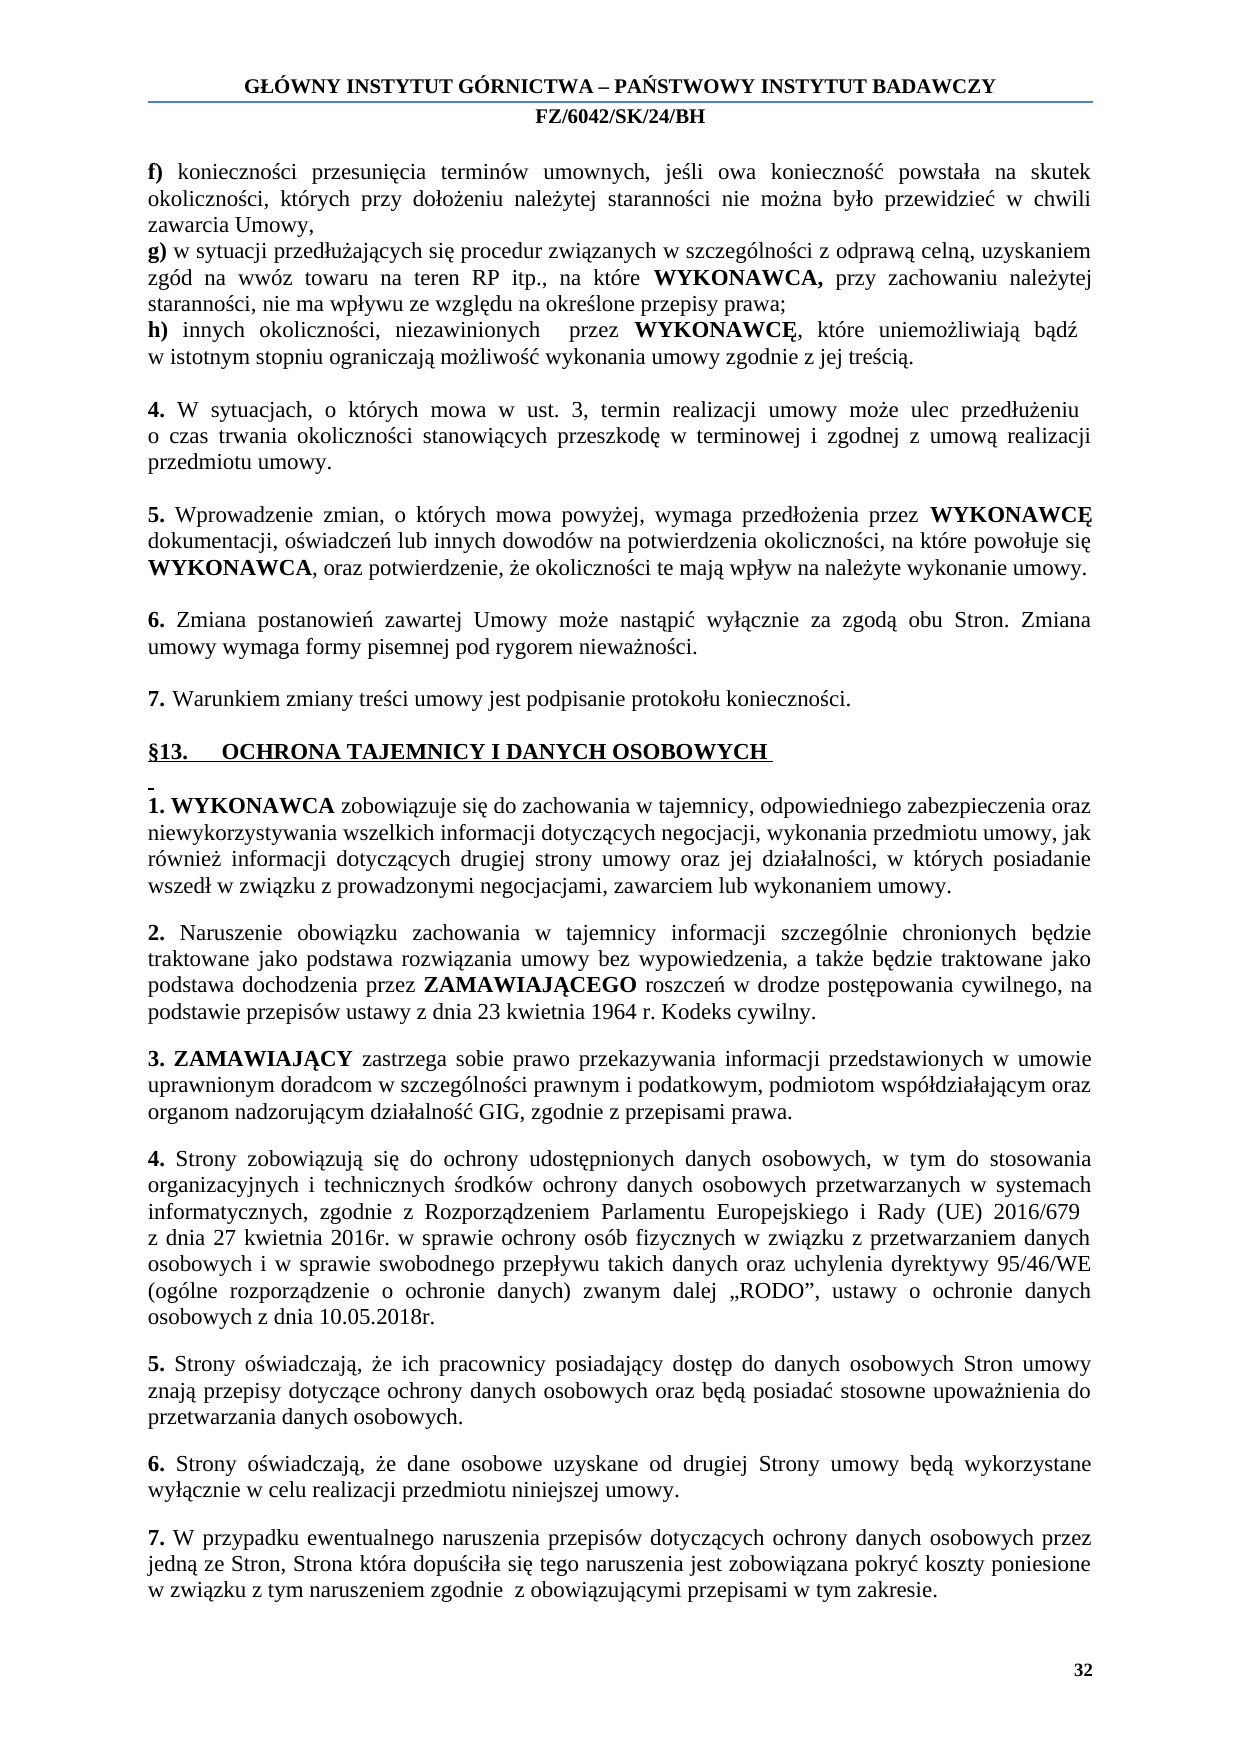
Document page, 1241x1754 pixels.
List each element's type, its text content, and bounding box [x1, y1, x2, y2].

text 13. OCHRONA TAJEMNICY I DANYCH OSOBOWYCH [148, 738, 1093, 764]
text 1. WYKONAWCA zobowiązuje się do zachowania w tajemnicy, odpowiedniego zabezpieczenia oraz niewykorzystywania wszelkich informacji dotyczących negocjacji, wykonania przedmiotu umowy, jak również informacji dotyczących drugiej strony umowy oraz jej działalności, w których posiadanie wszedł w związku z prowadzonymi negocjacjami, zawarciem lub wykonaniem umowy. [148, 793, 1093, 898]
text 3. ZAMAWIAJĄCY zastrzega sobie prawo przekazywania informacji przedstawionych w umowie uprawnionym doradcom w szczególności prawnym i podatkowym, podmiotom współdziałającym oraz organom nadzorującym działalność GIG, zgodnie z przepisami prawa. [148, 1045, 1093, 1124]
text 7. Warunkiem zmiany treści umowy jest podpisanie protokołu konieczności. [148, 686, 1093, 712]
text h) innych okoliczności, niezawinionych przez WYKONAWCĘ, które uniemożliwiają bądź w istotnym stopniu ograniczają możliwość wykonania umowy zgodnie z jej treścią. [148, 317, 1093, 369]
text 4. W sytuacjach, o których mowa w ust. 3, termin realizacji umowy może ulec przedłużeniu o czas trwania okoliczności stanowiących przeszkodę w terminowej i zgodnej z umową realizacji przedmiotu umowy. [148, 396, 1093, 475]
text 6. Strony oświadczają, że dane osobowe uzyskane od drugiej Strony umowy będą wykorzystane wyłącznie w celu realizacji przedmiotu niniejszej umowy. [148, 1450, 1093, 1503]
text 2. Naruszenie obowiązku zachowania w tajemnicy informacji szczególnie chronionych będzie traktowane jako podstawa rozwiązania umowy bez wypowiedzenia, a także będzie traktowane jako podstawa dochodzenia przez ZAMAWIAJĄCEGO roszczeń w drodze postępowania cywilnego, na podstawie przepisów ustawy z dnia 23 kwietnia 1964 r. Kodeks cywilny. [148, 919, 1093, 1024]
text 5. Wprowadzenie zmian, o których mowa powyżej, wymaga przedłożenia przez WYKONAWCĘ dokumentacji, oświadczeń lub innych dowodów na potwierdzenia okoliczności, na które powołuje się WYKONAWCA, oraz potwierdzenie, że okoliczności te mają wpływ na należyte wykonanie umowy. [148, 501, 1093, 580]
text 4. Strony zobowiązują się do ochrony udostępnionych danych osobowych, w tym do stosowania organizacyjnych i technicznych środków ochrony danych osobowych przetwarzanych w systemach informatycznych, zgodnie z Rozporządzeniem Parlamentu Europejskiego i Rady (UE) 2016/679 z dnia 27 kwietnia 2016r. w sprawie ochrony osób fizycznych w związku z przetwarzaniem danych osobowych i w sprawie swobodnego przepływu takich danych oraz uchylenia dyrektywy 95/46/WE (ogólne rozporządzenie o ochronie danych) zwanym dalej „RODO”, ustawy o ochronie danych osobowych z dnia 10.05.2018r. [148, 1145, 1093, 1329]
text 6. Zmiana postanowień zawartej Umowy może nastąpić wyłącznie za zgodą obu Stron. Zmiana umowy wymaga formy pisemnej pod rygorem nieważności. [148, 606, 1093, 659]
text g) w sytuacji przedłużających się procedur związanych w szczególności z odprawą celną, uzyskaniem zgód na wwóz towaru na teren RP itp., na które WYKONAWCA, przy zachowaniu należytej staranności, nie ma wpływu ze względu na określone przepisy prawa; [148, 237, 1093, 317]
text 5. Strony oświadczają, że ich pracownicy posiadający dostęp do danych osobowych Stron umowy znają przepisy dotyczące ochrony danych osobowych oraz będą posiadać stosowne upoważnienia do przetwarzania danych osobowych. [148, 1350, 1093, 1429]
text f) konieczności przesunięcia terminów umownych, jeśli owa konieczność powstała na skutek okoliczności, których przy dołożeniu należytej staranności nie można było przewidzieć w chwili zawarcia Umowy, [148, 158, 1093, 237]
text 7. W przypadku ewentualnego naruszenia przepisów dotyczących ochrony danych osobowych przez jedną ze Stron, Strona która dopuściła się tego naruszenia jest zobowiązana pokryć koszty poniesione w związku z tym naruszeniem zgodnie z obowiązującymi przepisami w tym zakresie. [148, 1524, 1093, 1603]
